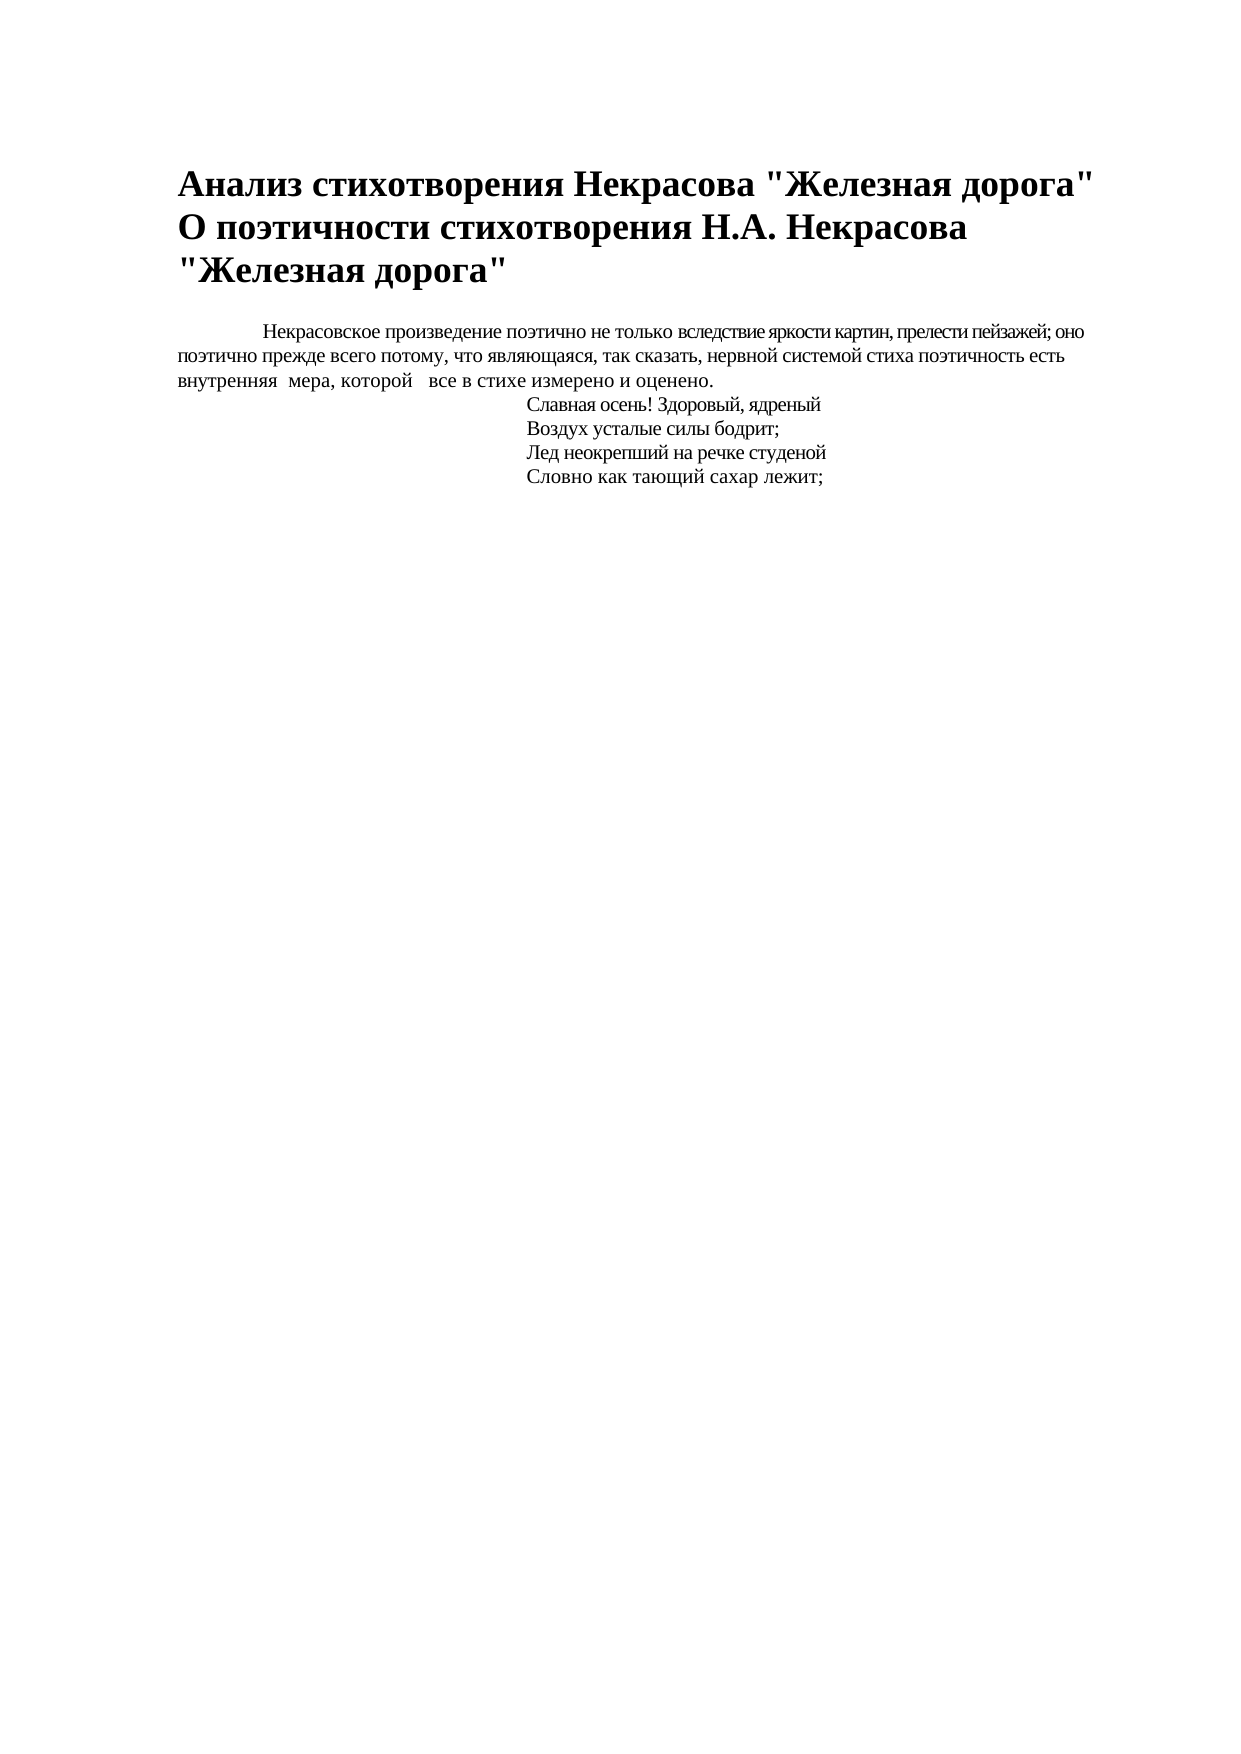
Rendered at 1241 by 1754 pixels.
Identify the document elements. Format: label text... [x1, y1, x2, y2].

text Лед неокрепший на речке студеной [526, 440, 860, 464]
text Некрасовское произведение поэтично не только вследствие яркости картин, прелести пейзажей; оно поэтично прежде всего потому, что являющаяся, так сказать, нервной системой стиха поэтичность есть внутренняя мера, которой все в стихе измерено и оценено. [177, 319, 1152, 392]
text Воздух усталые силы бодрит; [526, 416, 860, 440]
subtitle Анализ стихотворения Некрасова "Железная дорога" [177, 161, 1152, 204]
subtitle О поэтичности стихотворения Н.А. Некрасова "Железная дорога" [177, 204, 1152, 291]
text Словно как тающий сахар лежит; [526, 464, 860, 488]
text Славная осень! Здоровый, ядреный [526, 392, 860, 416]
